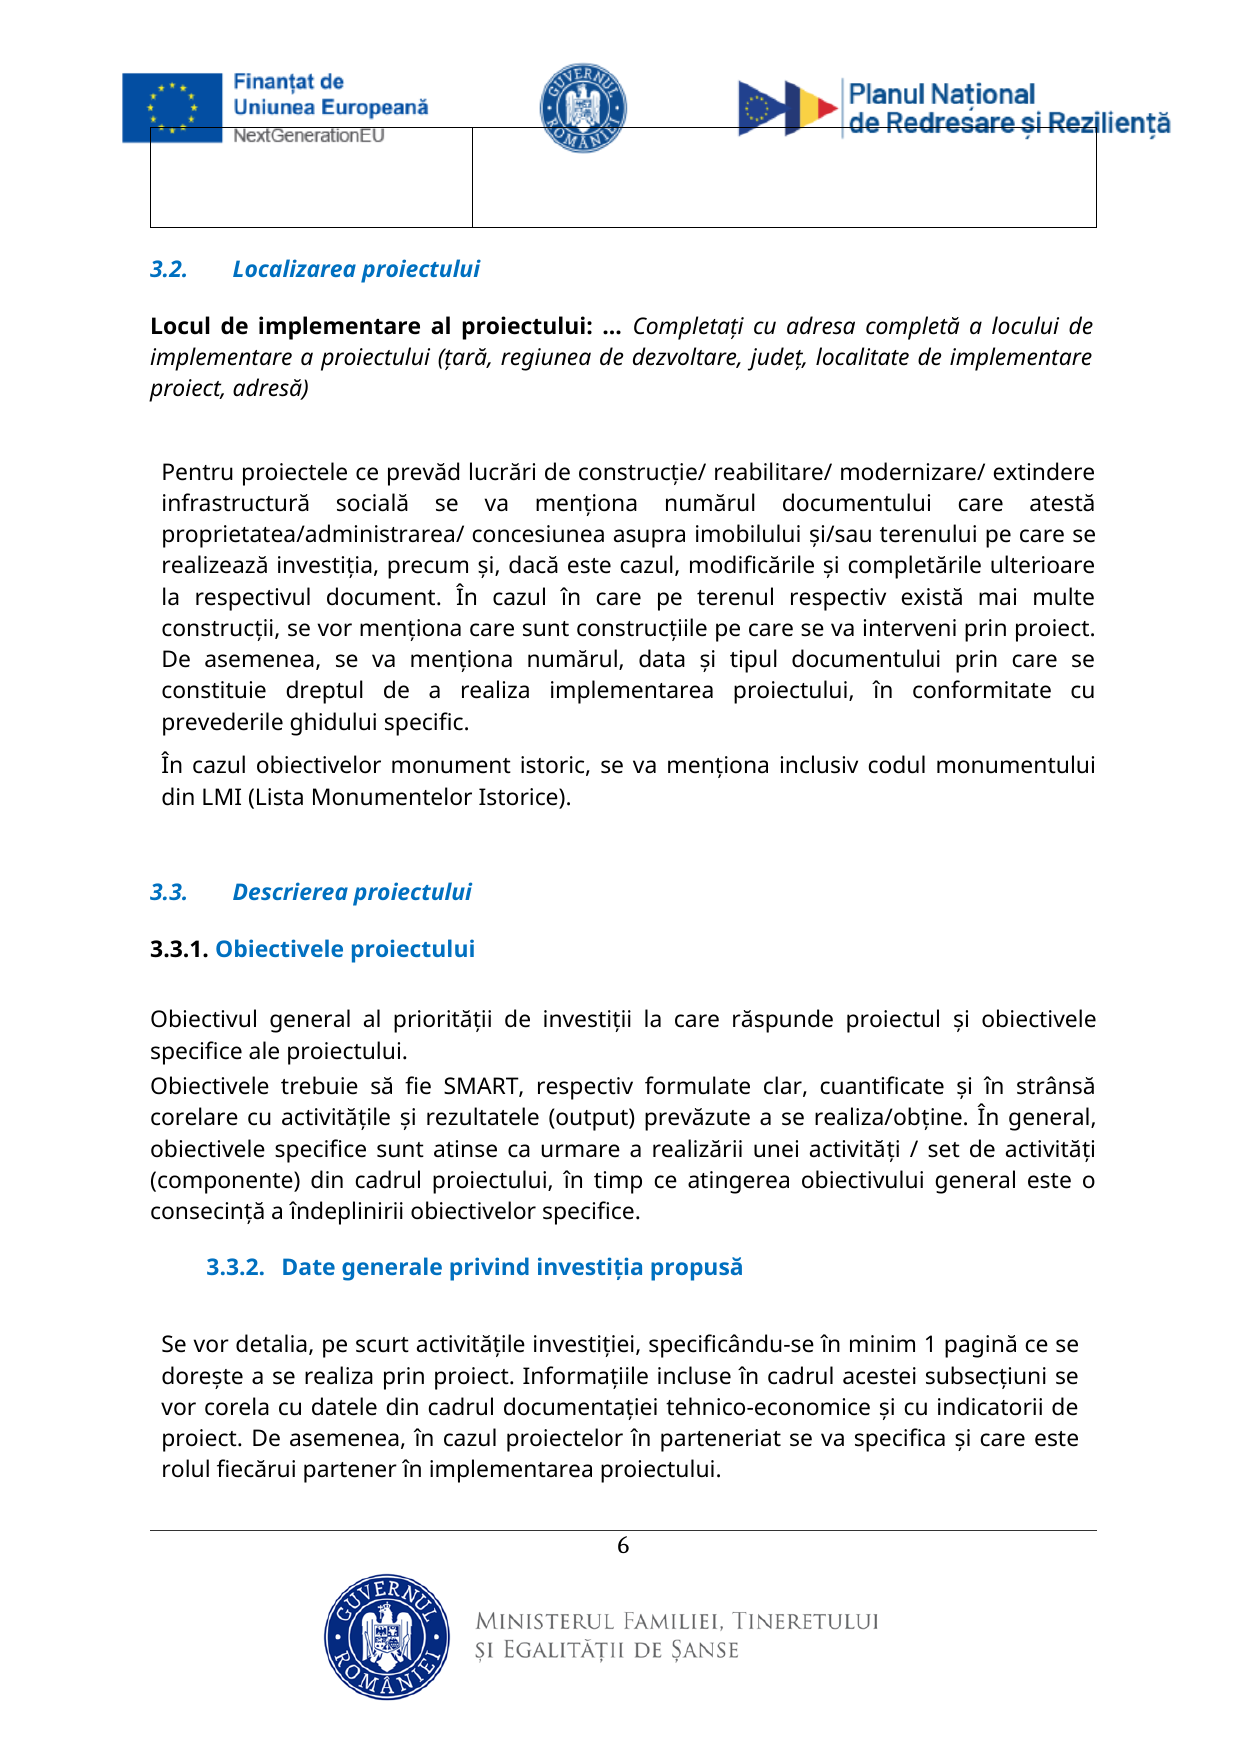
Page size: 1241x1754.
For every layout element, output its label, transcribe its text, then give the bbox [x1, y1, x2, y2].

list Descrierea proiectului [150, 876, 1097, 907]
table_header TITLUL PROIECTULUI: [151, 128, 472, 227]
list Localizarea proiectului [150, 253, 1097, 284]
picture [69, 43, 1177, 174]
table_header Pentru proiectele ce prevăd lucrări de construcție/ reabilitare/ modernizare/ extindere infrastructură socială se va menționa numărul documentului care atestă proprietatea/administrarea/ concesiunea asupra imobilului şi/sau terenului pe care se realizează investiția, precum și, dacă este cazul, modificările și completările ulterioare la respectivul document. În cazul în care pe terenul respectiv există mai multe construcții, se vor menționa care sunt construcțiile pe care se va interveni prin proiect. De asemenea, se va menționa numărul, data și tipul documentului prin care se constituie dreptul de a realiza implementarea proiectului, în conformitate cu prevederile ghidului specific. În cazul obiectivelor monument istoric, se va menționa inclusiv codul monumentului din LMI (Lista Monumentelor Istorice). [150, 443, 1108, 816]
text Locul de implementare al proiectului: ... Completaţi cu adresa completă a locului de implementare a proiectului (țară, regiunea de dezvoltare, județ, localitate de implementare proiect, adresă) [150, 309, 1097, 403]
text Obiectivul general al priorității de investiții la care răspunde proiectul şi obiectivele specifice ale proiectului. [150, 1003, 1097, 1066]
table_header Completaţi cu litere de tipar, maxim 300 de caractere. [473, 128, 1096, 227]
text 3.3.1. Obiectivele proiectului [150, 932, 1097, 964]
list Date generale privind investiția propusă [206, 1251, 1097, 1282]
picture [322, 1572, 878, 1701]
text Obiectivele trebuie să fie SMART, respectiv formulate clar, cuantificate și în strânsă corelare cu activităţile şi rezultatele (output) prevăzute a se realiza/obţine. În general, obiectivele specifice sunt atinse ca urmare a realizării unei activităţi / set de activităţi (componente) din cadrul proiectului, în timp ce atingerea obiectivului general este o consecinţă a îndeplinirii obiectivelor specifice. [150, 1070, 1097, 1226]
